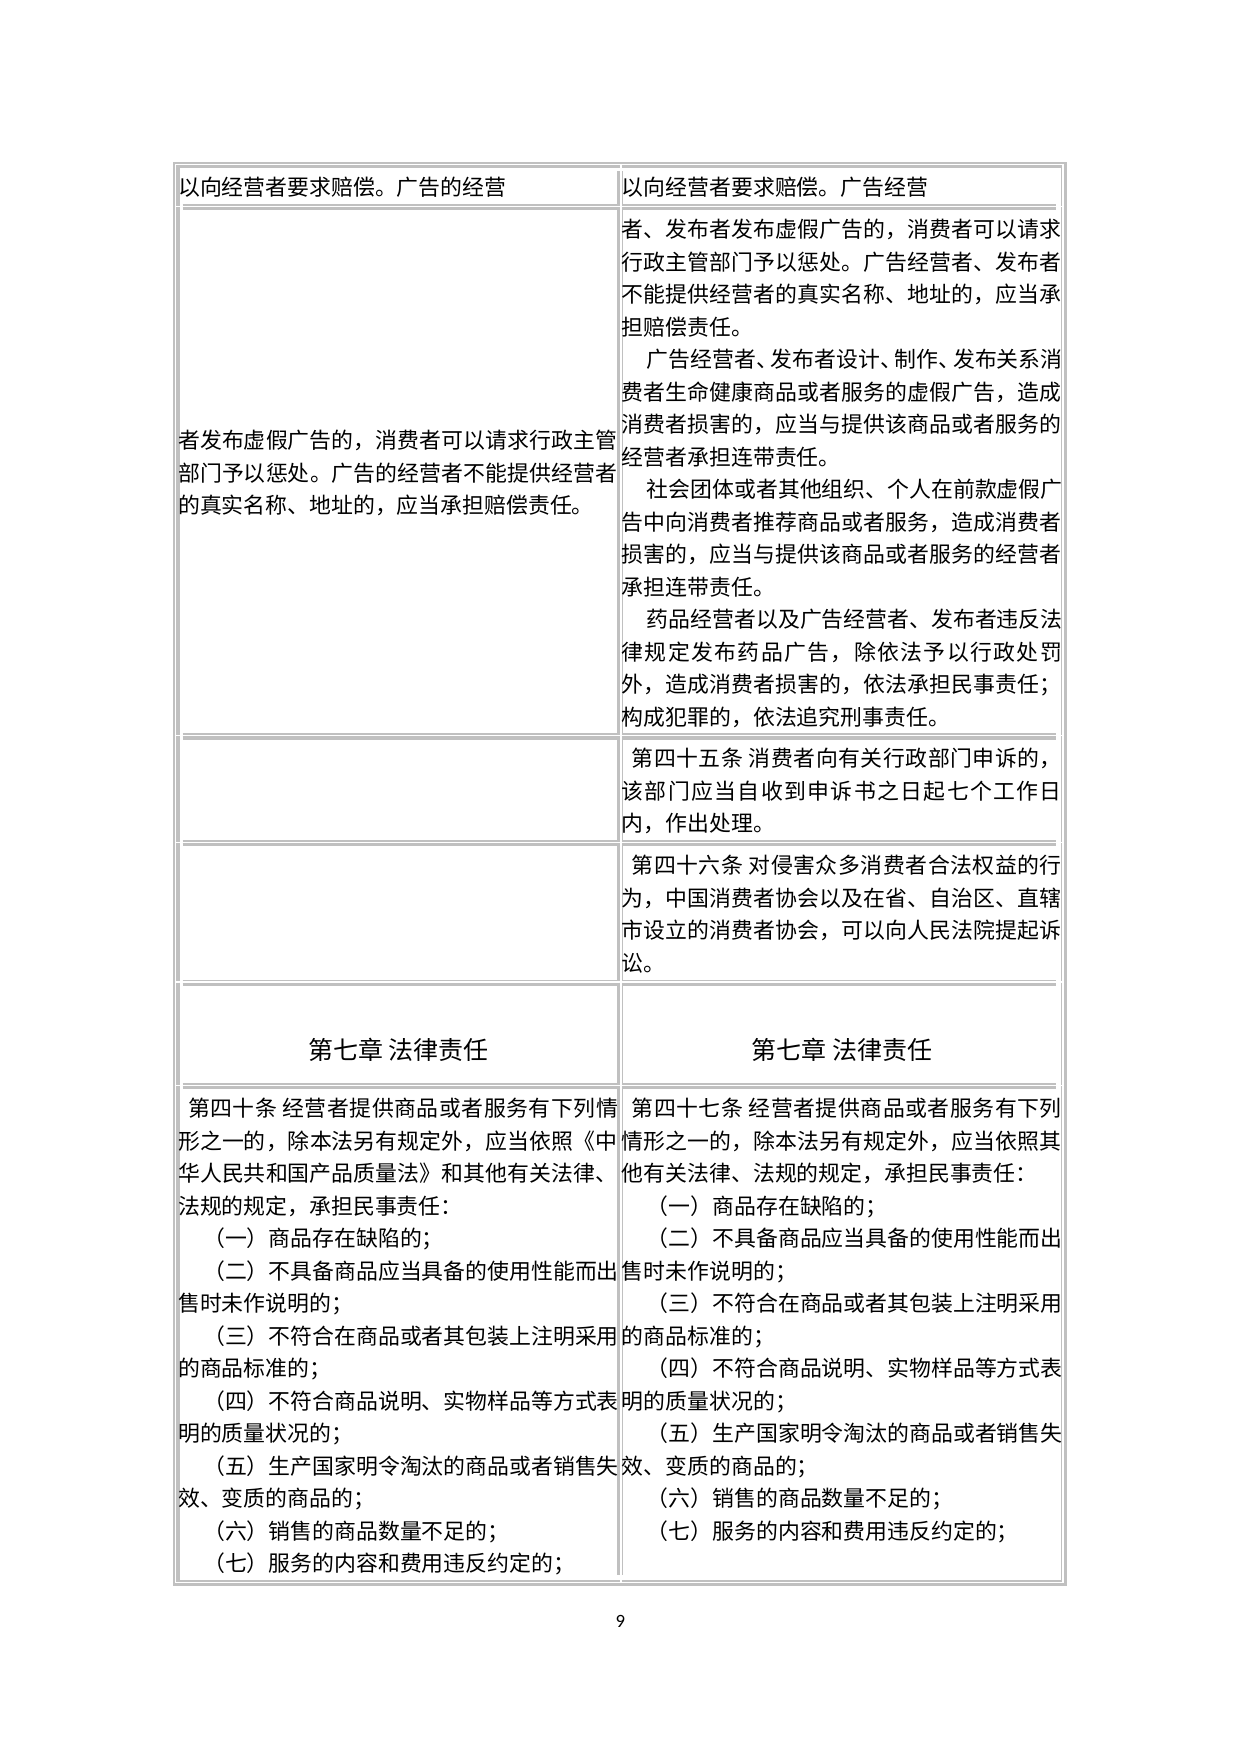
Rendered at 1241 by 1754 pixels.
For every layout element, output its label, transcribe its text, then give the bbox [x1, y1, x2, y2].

table_cell 第四十五条 消费者向有关行政部门申诉的，该部门应当自收到申诉书之日起七个工作日内，作出处理。 [620, 798, 1064, 905]
table_cell 者、发布者发布虚假广告的，消费者可以请求行政主管部门予以惩处。广告经营者、发布者不能提供经营者的真实名称、地址的，应当承担赔偿责任。 广告经营者、发布者设计、制作、发布关系消费者生命健康商品或者服务的虚假广告，造成消费者损害的，应当与提供该商品或者服务的经营者承担连带责任。 社会团体或者其他组织、个人在前款虚假广告中向消费者推荐商品或者服务，造成消费者损害的，应当与提供该商品或者服务的经营者承担连带责任。 药品经营者以及广告经营者、发布者违反法律规定发布药品广告，除依法予以行政处罚外，造成消费者损害的，依法承担民事责任；构成犯罪的，依法追究刑事责任。 [620, 269, 1064, 798]
table_cell 第七章 法律责任 [620, 1045, 1064, 1148]
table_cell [176, 1148, 620, 1580]
table_cell 第七章 法律责任 [176, 1045, 620, 1148]
table_cell 第四十四条 消费者因经营者利用虚假广告提供商品或者服务，其合法权益受到损害的，可以向经营者要求赔偿。广告经营 [620, 164, 1064, 269]
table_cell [620, 1148, 1064, 1580]
table_cell 者发布虚假广告的，消费者可以请求行政主管部门予以惩处。广告的经营者不能提供经营者的真实名称、地址的，应当承担赔偿责任。 [176, 269, 620, 798]
table_cell 第三十九条 消费者因经营者利用虚假广告提供商品或者服务，其合法权益受到损害的，可以向经营者要求赔偿。广告的经营 [180, 168, 620, 269]
table_cell [176, 798, 620, 905]
table_cell [176, 905, 620, 1044]
table_cell 第四十六条 对侵害众多消费者合法权益的行为，中国消费者协会以及在省、自治区、直辖市设立的消费者协会，可以向人民法院提起诉讼。 [620, 905, 1064, 1044]
